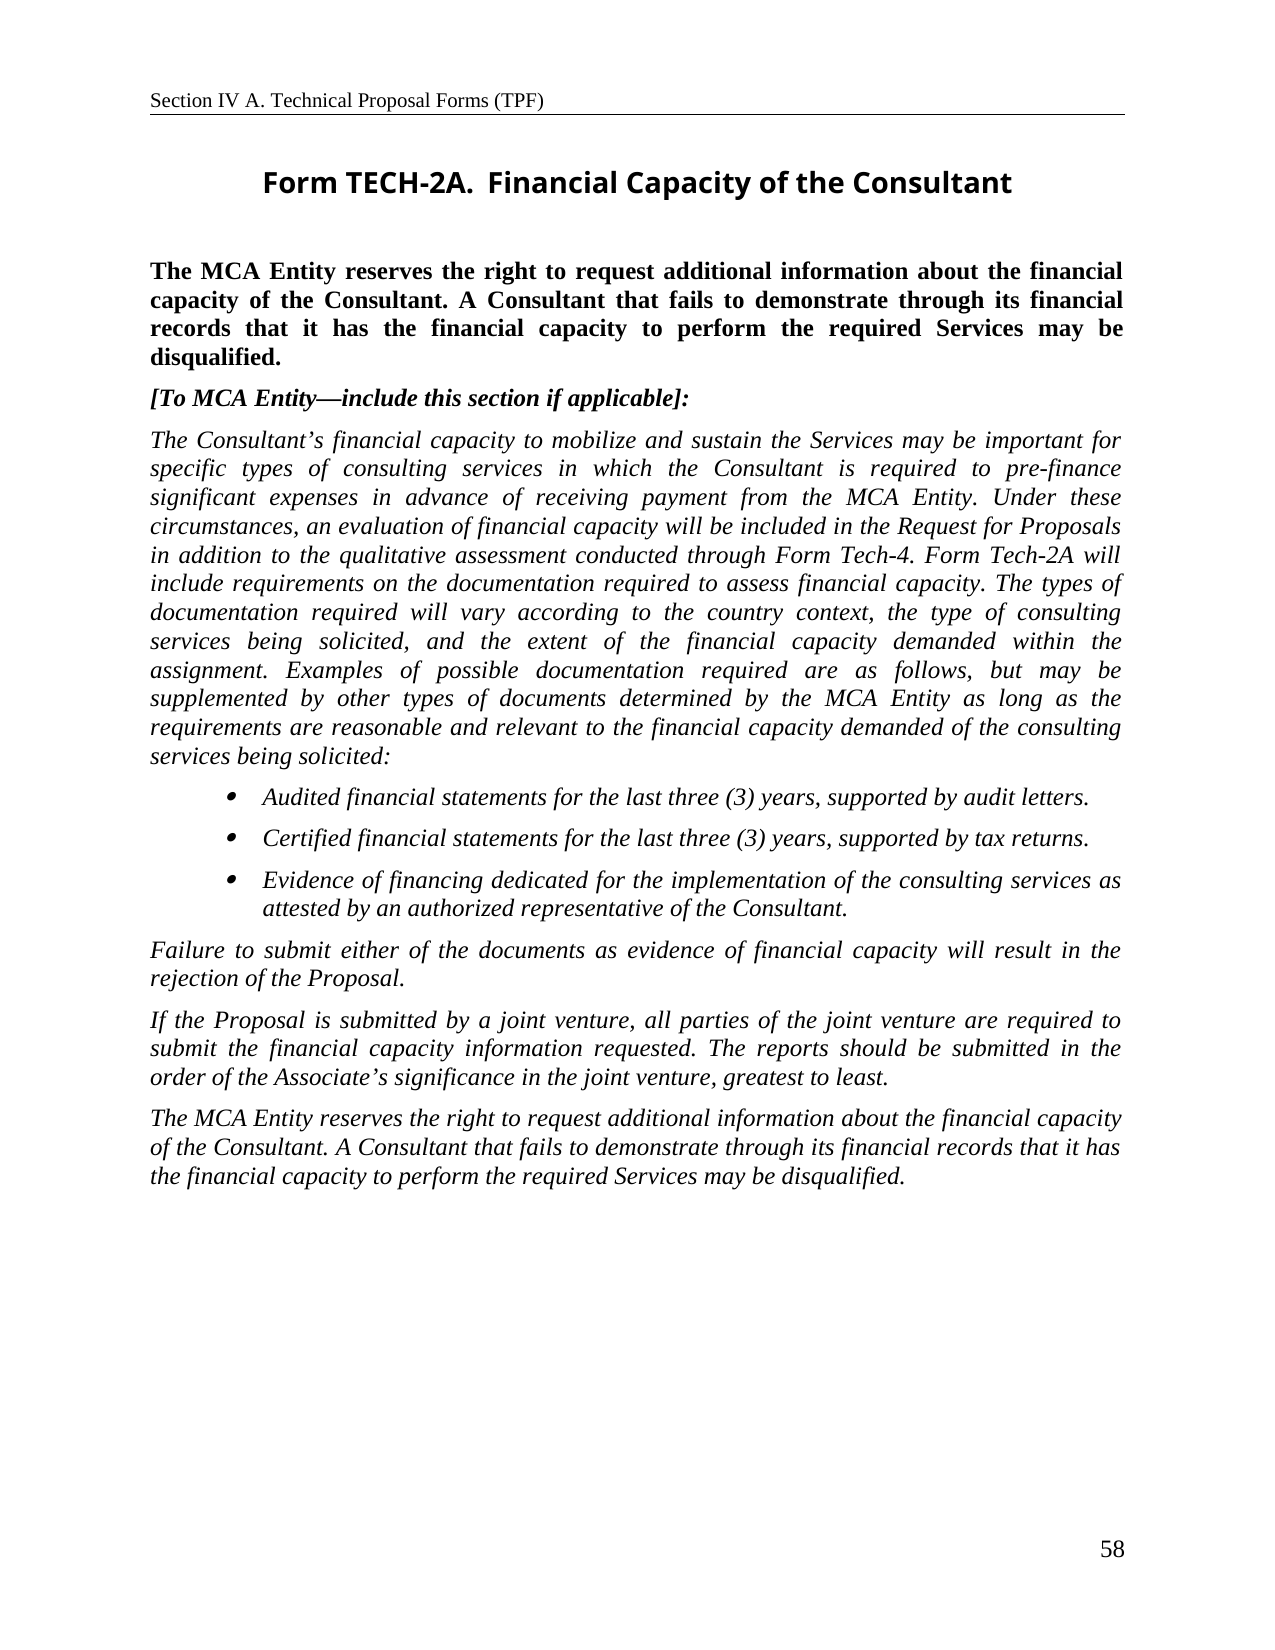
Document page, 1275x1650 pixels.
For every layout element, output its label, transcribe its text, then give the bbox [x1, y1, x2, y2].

list Audited financial statements for the last three (3) years, supported by audit letters. [225, 782, 1125, 811]
text If the Proposal is submitted by a joint venture, all parties of the joint venture are required to submit the financial capacity information requested. The reports should be submitted in the order of the Associate’s significance in the joint venture, greatest to least. [150, 1005, 1125, 1091]
text [To MCA Entity—include this section if applicable]: [150, 383, 1125, 412]
text Failure to submit either of the documents as evidence of financial capacity will result in the rejection of the Proposal. [150, 935, 1125, 992]
subtitle Form TECH-2A. Financial Capacity of the Consultant [150, 162, 1125, 202]
list Certified financial statements for the last three (3) years, supported by tax returns. [225, 823, 1125, 852]
text The MCA Entity reserves the right to request additional information about the financial capacity of the Consultant. A Consultant that fails to demonstrate through its financial records that it has the financial capacity to perform the required Services may be disqualified. [150, 256, 1125, 371]
text The MCA Entity reserves the right to request additional information about the financial capacity of the Consultant. A Consultant that fails to demonstrate through its financial records that it has the financial capacity to perform the required Services may be disqualified. [150, 1103, 1125, 1190]
list Evidence of financing dedicated for the implementation of the consulting services as attested by an authorized representative of the Consultant. [225, 865, 1125, 922]
text The Consultant’s financial capacity to mobilize and sustain the Services may be important for specific types of consulting services in which the Consultant is required to pre-finance significant expenses in advance of receiving payment from the MCA Entity. Under these circumstances, an evaluation of financial capacity will be included in the Request for Proposals in addition to the qualitative assessment conducted through Form Tech-4. Form Tech-2A will include requirements on the documentation required to assess financial capacity. The types of documentation required will vary according to the country context, the type of consulting services being solicited, and the extent of the financial capacity demanded within the assignment. Examples of possible documentation required are as follows, but may be supplemented by other types of documents determined by the MCA Entity as long as the requirements are reasonable and relevant to the financial capacity demanded of the consulting services being solicited: [150, 425, 1125, 770]
